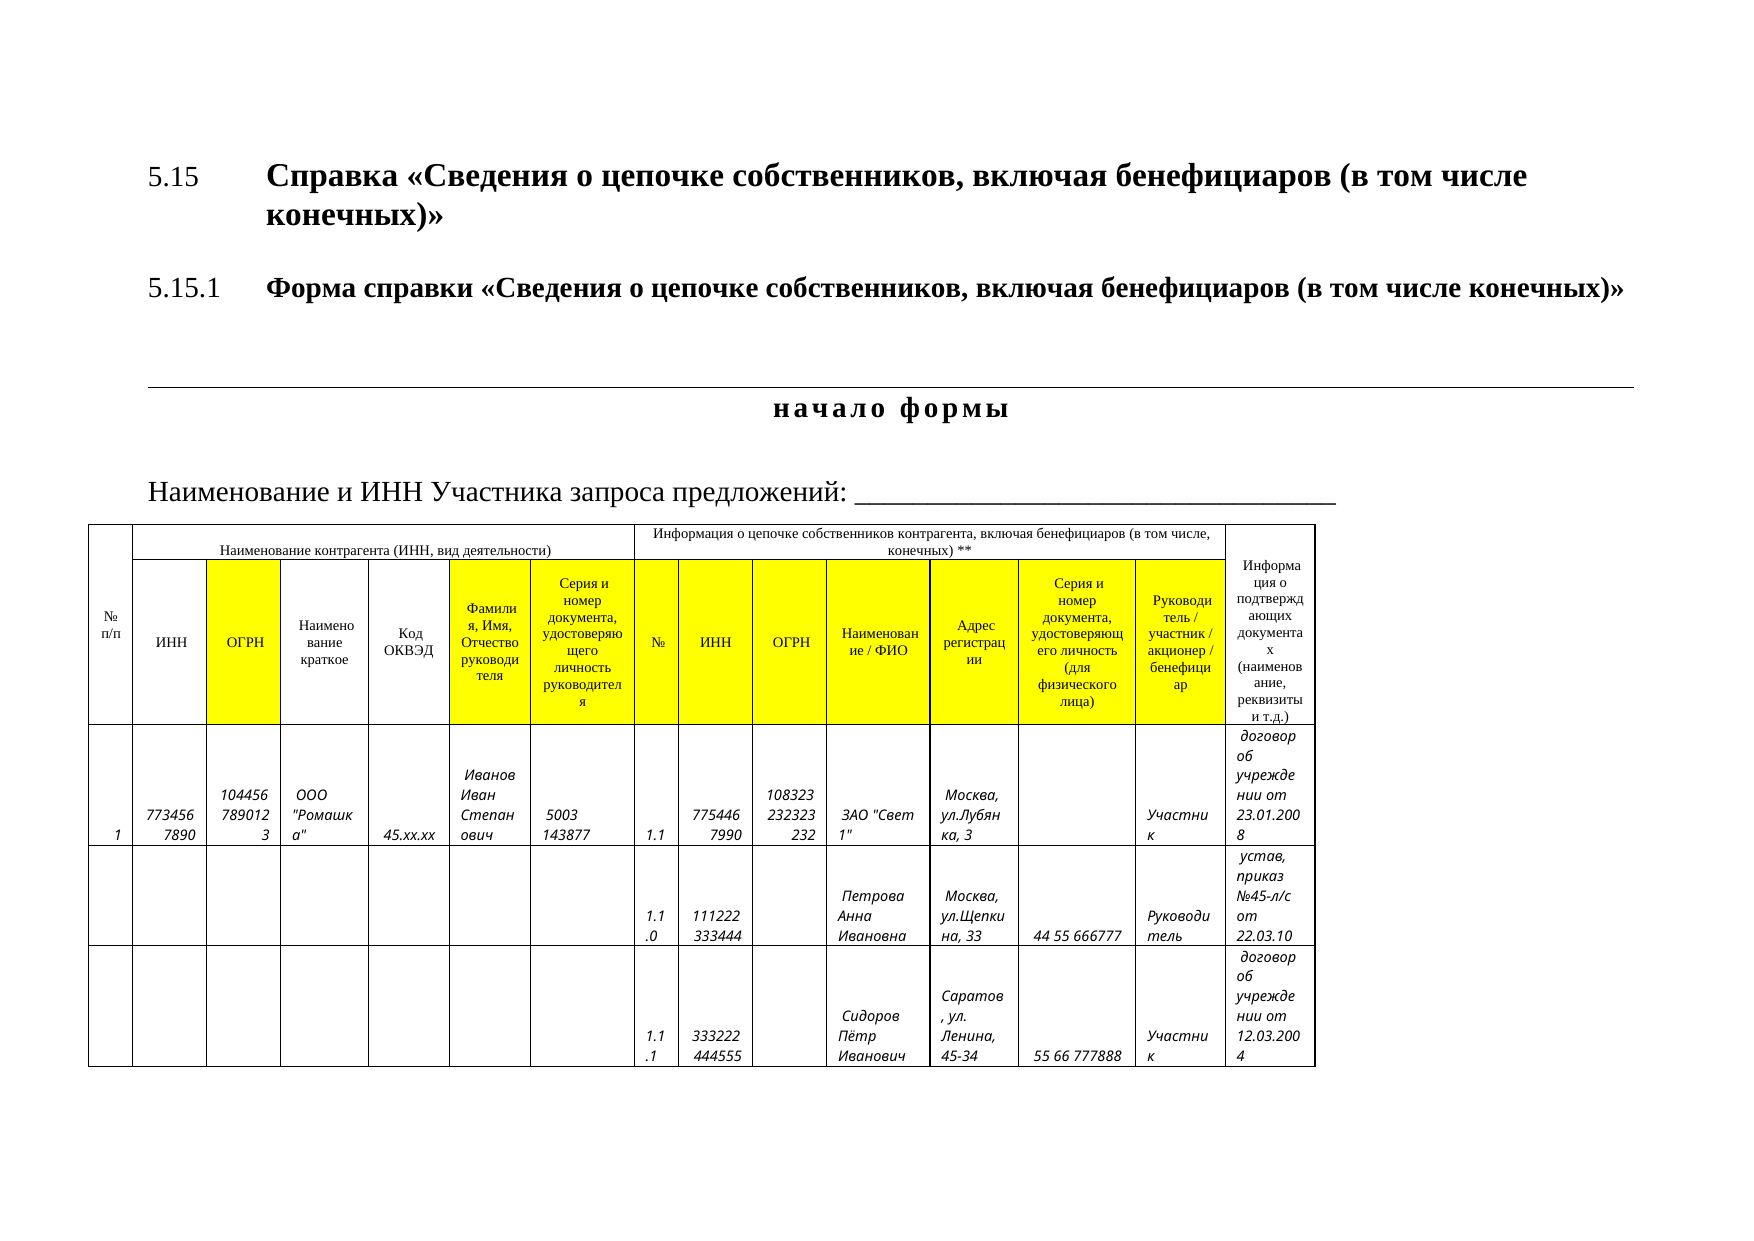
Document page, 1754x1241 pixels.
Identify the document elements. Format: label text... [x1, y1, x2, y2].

table_cell Участник [1136, 946, 1225, 1066]
table_cell Код ОКВЭД [369, 560, 449, 724]
table_cell 1.1.0 [635, 846, 678, 945]
table_cell 1.1 [635, 725, 678, 845]
table_cell [89, 946, 132, 1066]
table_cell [1226, 946, 1314, 1066]
table_cell ОГРН [753, 560, 826, 724]
table_cell Серия и номер документа, удостоверяющего личность руководителя [531, 560, 634, 724]
table_cell Адрес регистрации [931, 560, 1018, 724]
table_cell 44 55 666777 [1019, 846, 1135, 945]
table_cell 5003 143877 [531, 725, 634, 845]
table_cell [531, 846, 634, 945]
table_cell Петрова Анна Ивановна [827, 846, 929, 945]
subtitle Справка «Сведения о цепочке собственников, включая бенефициаров (в том числе конечных)» [148, 156, 1636, 232]
table_cell Участник [1136, 725, 1225, 845]
table_cell 333222444555 [679, 946, 752, 1066]
table_cell [281, 946, 368, 1066]
table_cell ИНН [133, 560, 206, 724]
table_cell Руководитель / участник / акционер / бенефициар [1136, 560, 1225, 724]
table_cell [531, 946, 634, 1066]
table_cell Наименование краткое [281, 560, 368, 724]
table_cell [450, 846, 530, 945]
table_cell 7754467990 [679, 725, 752, 845]
text начало формы [148, 388, 1634, 423]
table_cell 7734567890 [133, 725, 206, 845]
table_cell Руководитель [1136, 846, 1225, 945]
table_cell 1.1.1 [635, 946, 678, 1066]
table_header Наименование контрагента (ИНН, вид деятельности) [133, 525, 634, 559]
table_cell [133, 846, 206, 945]
text Наименование и ИНН Участника запроса предложений: _________________________________ [148, 474, 1636, 507]
table_cell [1019, 725, 1135, 845]
table_cell Саратов, ул. Ленина, 45-34 [931, 946, 1018, 1066]
table_cell 1044567890123 [207, 725, 280, 845]
table_cell [753, 846, 826, 945]
table_cell 108323232323232 [753, 725, 826, 845]
table_cell Сидоров Пётр Иванович [827, 946, 929, 1066]
table_cell Москва, ул.Лубянка, 3 [931, 725, 1018, 845]
table_cell договор об учреждении от 23.01.2008 [1226, 725, 1314, 845]
table_cell № [635, 560, 678, 724]
table_cell устав, приказ №45-л/с от 22.03.10 [1226, 846, 1314, 945]
table_cell [133, 946, 206, 1066]
table_cell 111222333444 [679, 846, 752, 945]
table_header Информация о подтверждающих документах (наименование, реквизиты и т.д.) [1226, 525, 1314, 724]
table_cell 1 [89, 725, 132, 845]
table_cell ОГРН [207, 560, 280, 724]
table_cell ИНН [679, 560, 752, 724]
table_cell [753, 946, 826, 1066]
table_cell 45.xx.xx [369, 725, 449, 845]
table_cell Наименование / ФИО [827, 560, 929, 724]
table_cell [369, 846, 449, 945]
table_cell [450, 946, 530, 1066]
table_cell [369, 946, 449, 1066]
table_cell Фамилия, Имя, Отчество руководителя [450, 560, 530, 724]
table_cell [207, 946, 280, 1066]
table_header № п/п [89, 525, 132, 724]
list Форма справки «Сведения о цепочке собственников, включая бенефициаров (в том числе конечных)» [148, 270, 1636, 303]
table_header Информация о цепочке собственников контрагента, включая бенефициаров (в том числе, конечных) ** [635, 525, 1225, 559]
table_cell ЗАО "Свет 1" [827, 725, 929, 845]
table_cell ООО "Ромашка" [281, 725, 368, 845]
table_cell 55 66 777888 [1019, 946, 1135, 1066]
table_cell Серия и номер документа, удостоверяющего личность (для физического лица) [1019, 560, 1135, 724]
table_cell [207, 846, 280, 945]
table_cell Москва, ул.Щепкина, 33 [931, 846, 1018, 945]
table_cell Иванов Иван Степанович [450, 725, 530, 845]
table_cell [89, 846, 132, 945]
table_cell [281, 846, 368, 945]
